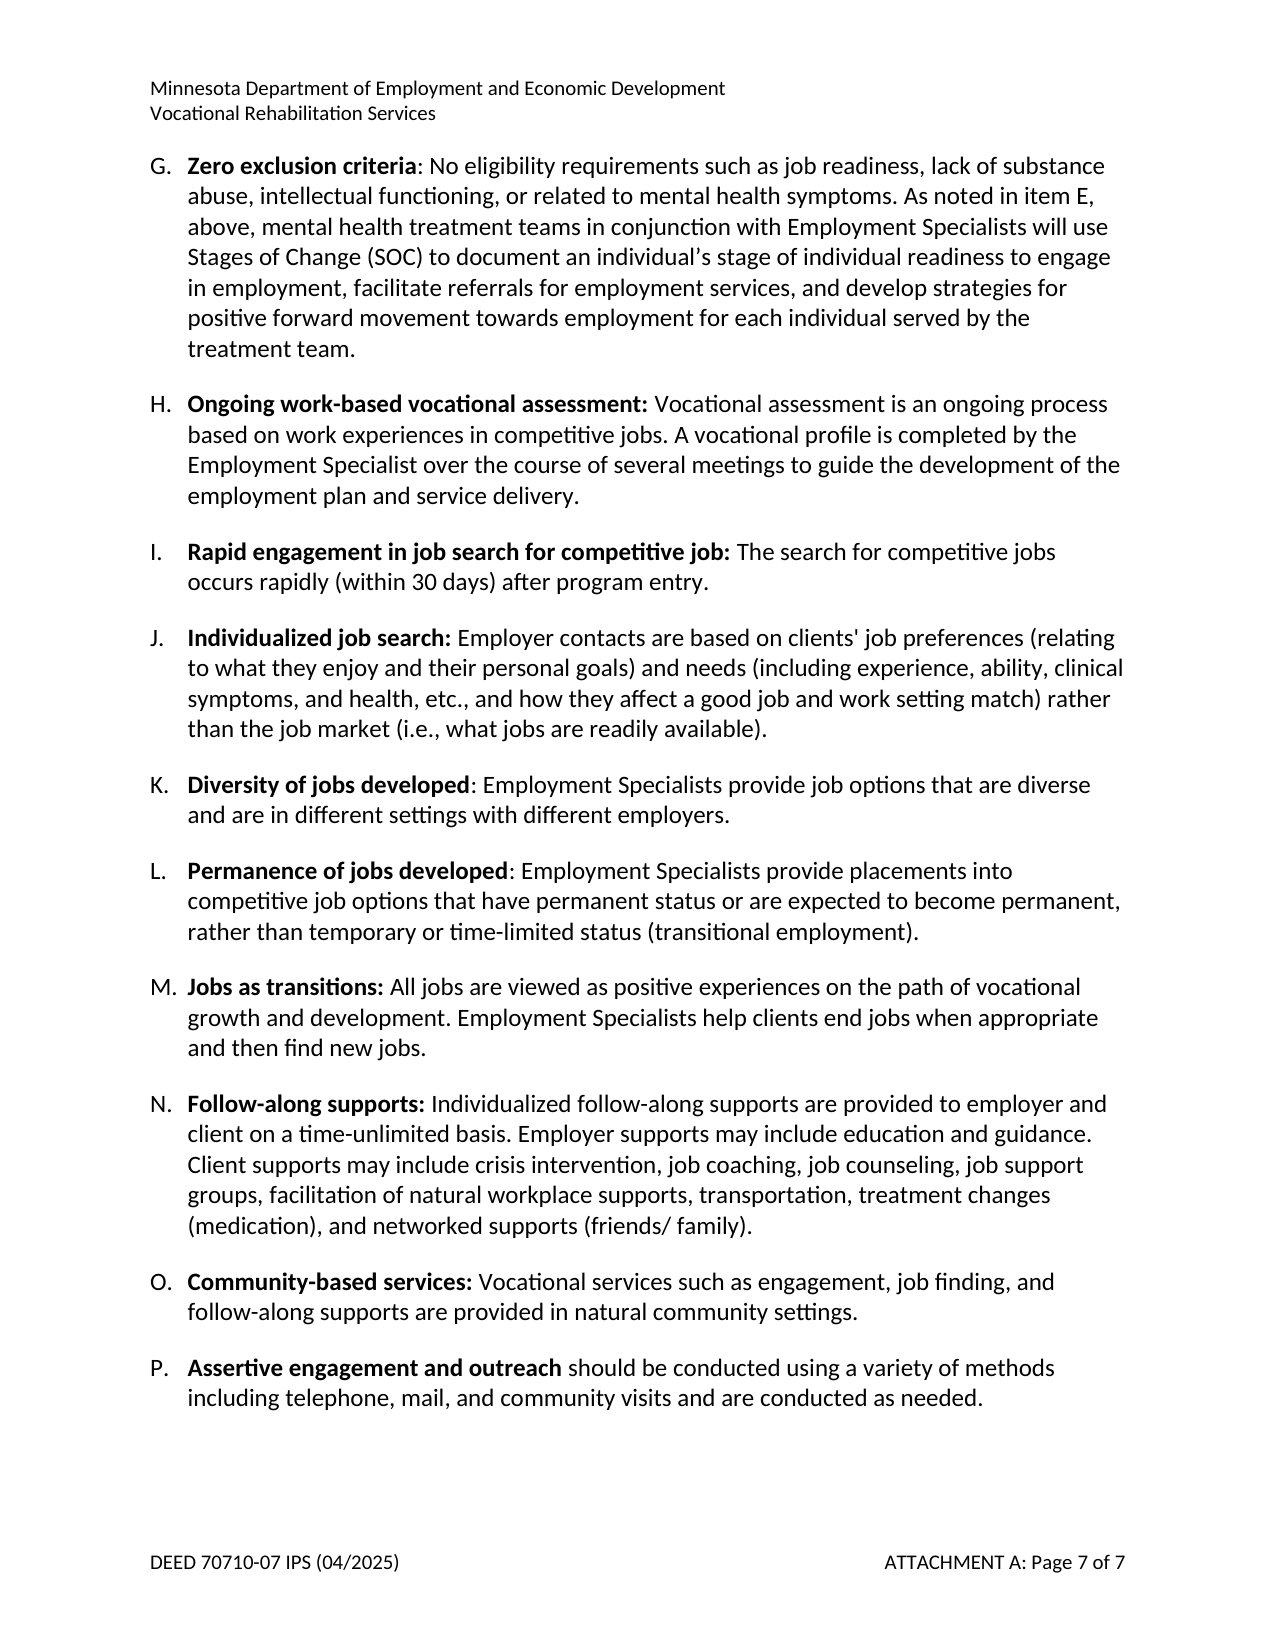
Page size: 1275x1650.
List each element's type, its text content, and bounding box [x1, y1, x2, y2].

list Diversity of jobs developed: Employment Specialists provide job options that are diverse and are in different settings with different employers. [150, 769, 1125, 830]
list Individualized job search: Employer contacts are based on clients' job preferences (relating to what they enjoy and their personal goals) and needs (including experience, ability, clinical symptoms, and health, etc., and how they affect a good job and work setting match) rather than the job market (i.e., what jobs are readily available). [150, 622, 1125, 744]
list Community-based services: Vocational services such as engagement, job finding, and follow-along supports are provided in natural community settings. [150, 1266, 1125, 1327]
list Follow-along supports: Individualized follow-along supports are provided to employer and client on a time-unlimited basis. Employer supports may include education and guidance. Client supports may include crisis intervention, job coaching, job counseling, job support groups, facilitation of natural workplace supports, transportation, treatment changes (medication), and networked supports (friends/ family). [150, 1088, 1125, 1241]
list Jobs as transitions: All jobs are viewed as positive experiences on the path of vocational growth and development. Employment Specialists help clients end jobs when appropriate and then find new jobs. [150, 971, 1125, 1063]
list Ongoing work-based vocational assessment: Vocational assessment is an ongoing process based on work experiences in competitive jobs. A vocational profile is completed by the Employment Specialist over the course of several meetings to guide the development of the employment plan and service delivery. [150, 389, 1125, 511]
list Permanence of jobs developed: Employment Specialists provide placements into competitive job options that have permanent status or are expected to become permanent, rather than temporary or time-limited status (transitional employment). [150, 855, 1125, 946]
list Rapid engagement in job search for competitive job: The search for competitive jobs occurs rapidly (within 30 days) after program entry. [150, 536, 1125, 597]
list Assertive engagement and outreach should be conducted using a variety of methods including telephone, mail, and community visits and are conducted as needed. [150, 1352, 1125, 1413]
list Zero exclusion criteria: No eligibility requirements such as job readiness, lack of substance abuse, intellectual functioning, or related to mental health symptoms. As noted in item E, above, mental health treatment teams in conjunction with Employment Specialists will use Stages of Change (SOC) to document an individual’s stage of individual readiness to engage in employment, facilitate referrals for employment services, and develop strategies for positive forward movement towards employment for each individual served by the treatment team. [150, 150, 1125, 364]
